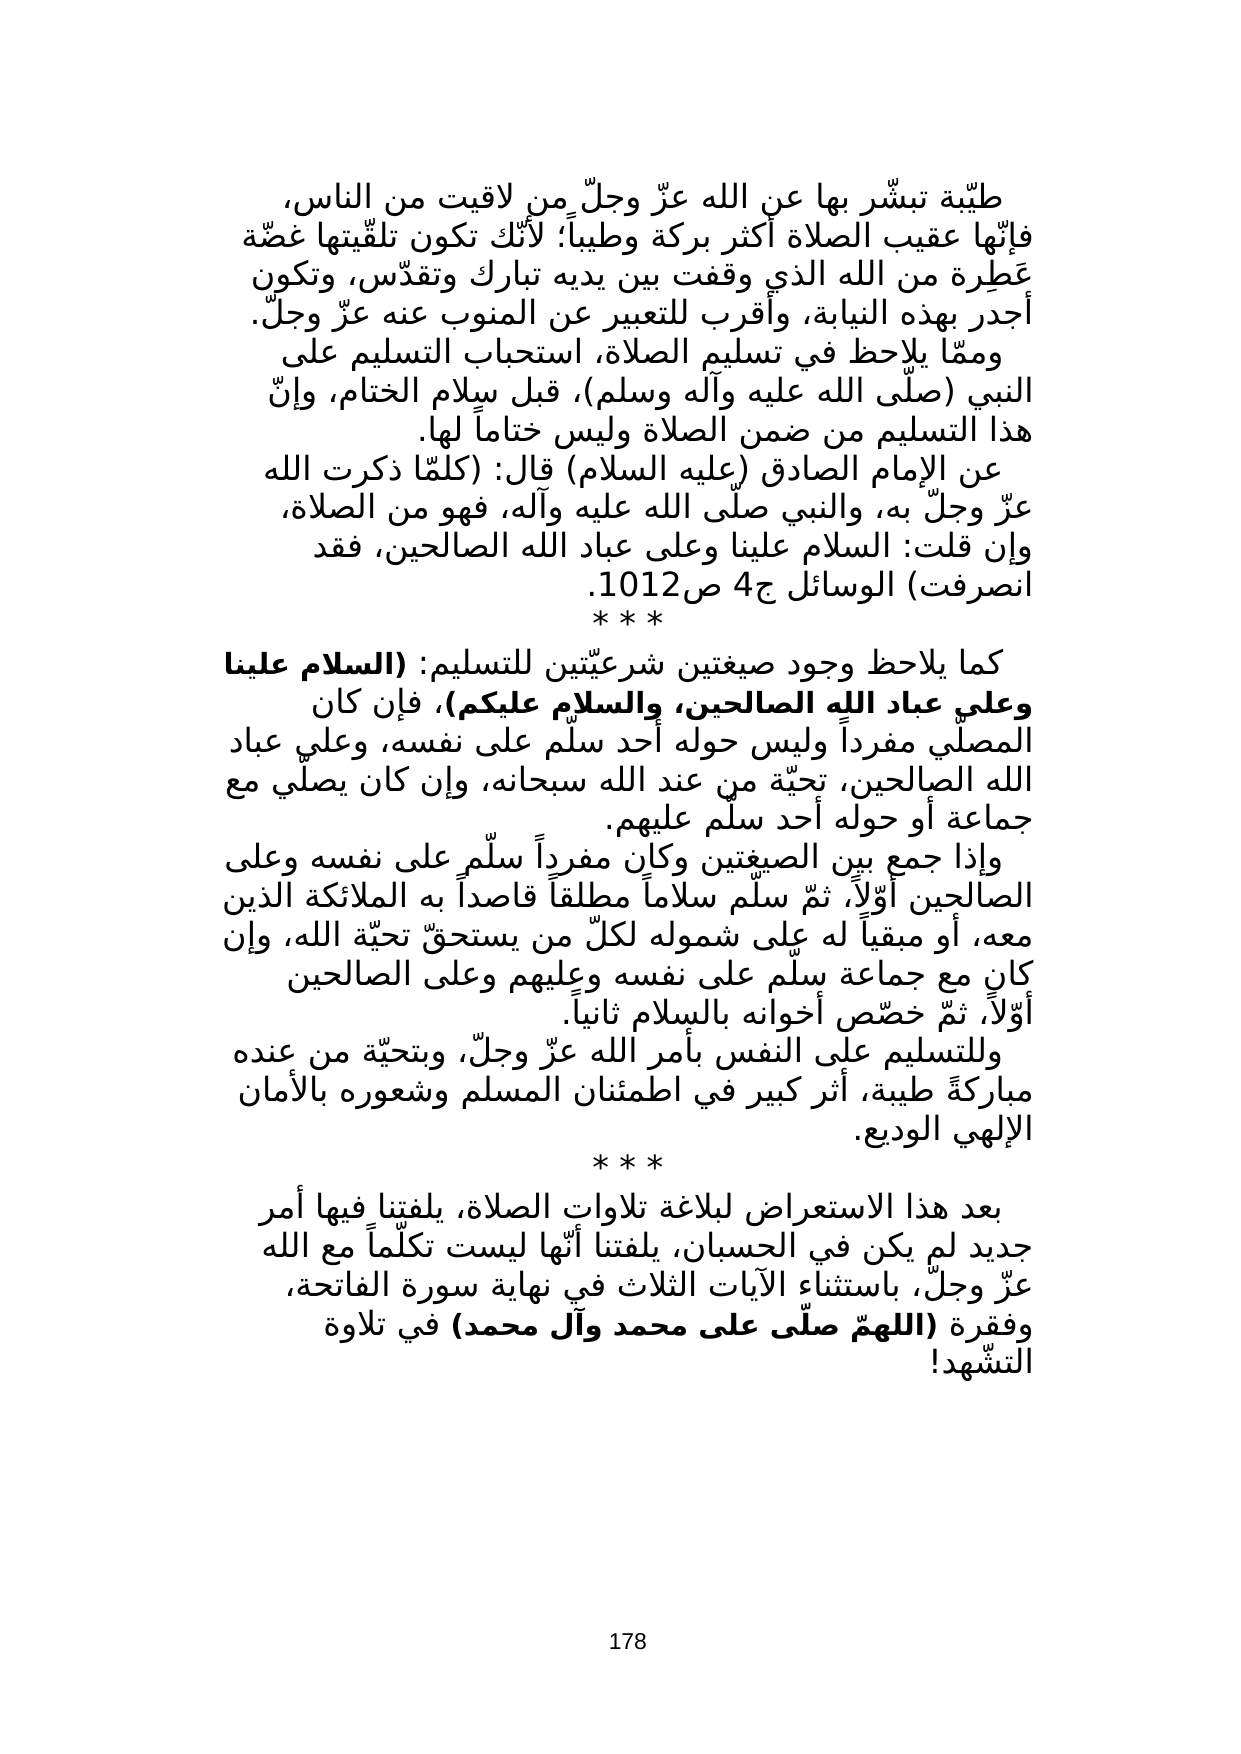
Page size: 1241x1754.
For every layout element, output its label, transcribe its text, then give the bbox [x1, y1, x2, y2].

text وللتسليم على النفس بأمر الله عزّ وجلّ، وبتحيّة من عنده مباركةً طيبة، أثر كبير في اطمئنان المسلم وشعوره بالأمان الإلهي الوديع. [222, 1032, 1033, 1148]
text طيّبة تبشّر بها عن الله عزّ وجلّ من لاقيت من الناس، فإنّها عقيب الصلاة أكثر بركة وطيباً؛ لأنّك تكون تلقّيتها غضّة عَطِرة من الله الذي وقفت بين يديه تبارك وتقدّس، وتكون أجدر بهذه النيابة، وأقرب للتعبير عن المنوب عنه عزّ وجلّ. [222, 177, 1033, 333]
text بعد هذا الاستعراض لبلاغة تلاوات الصلاة، يلفتنا فيها أمر جديد لم يكن في الحسبان، يلفتنا أنّها ليست تكلّماً مع الله عزّ وجلّ، باستثناء الآيات الثلاث في نهاية سورة الفاتحة، وفقرة (اللهمّ صلّى على محمد وآل محمد) في تلاوة التشّهد! [222, 1187, 1033, 1382]
text عن الإمام الصادق (عليه السلام) قال: (كلمّا ذكرت الله عزّ وجلّ به، والنبي صلّى الله عليه وآله، فهو من الصلاة، وإن قلت: السلام علينا وعلى عباد الله الصالحين، فقد انصرفت) الوسائل ج4 ص1012. [222, 449, 1033, 604]
text * * * [222, 604, 1033, 643]
text كما يلاحظ وجود صيغتين شرعيّتين للتسليم: (السلام علينا وعلى عباد الله الصالحين، والسلام عليكم)، فإن كان المصلّي مفرداً وليس حوله أحد سلّم على نفسه، وعلى عباد الله الصالحين، تحيّة من عند الله سبحانه، وإن كان يصلّي مع جماعة أو حوله أحد سلّم عليهم. [222, 643, 1033, 838]
text وإذا جمع بين الصيغتين وكان مفرداً سلّم على نفسه وعلى الصالحين أوّلاً، ثمّ سلّم سلاماً مطلقاً قاصداً به الملائكة الذين معه، أو مبقياً له على شموله لكلّ من يستحقّ تحيّة الله، وإن كان مع جماعة سلّم على نفسه وعليهم وعلى الصالحين أوّلاً، ثمّ خصّص أخوانه بالسلام ثانياً. [222, 838, 1033, 1032]
text وممّا يلاحظ في تسليم الصلاة، استحباب التسليم على النبي (صلّى الله عليه وآله وسلم)، قبل سلام الختام، وإنّ هذا التسليم من ضمن الصلاة وليس ختاماً لها. [222, 333, 1033, 449]
text * * * [222, 1148, 1033, 1187]
